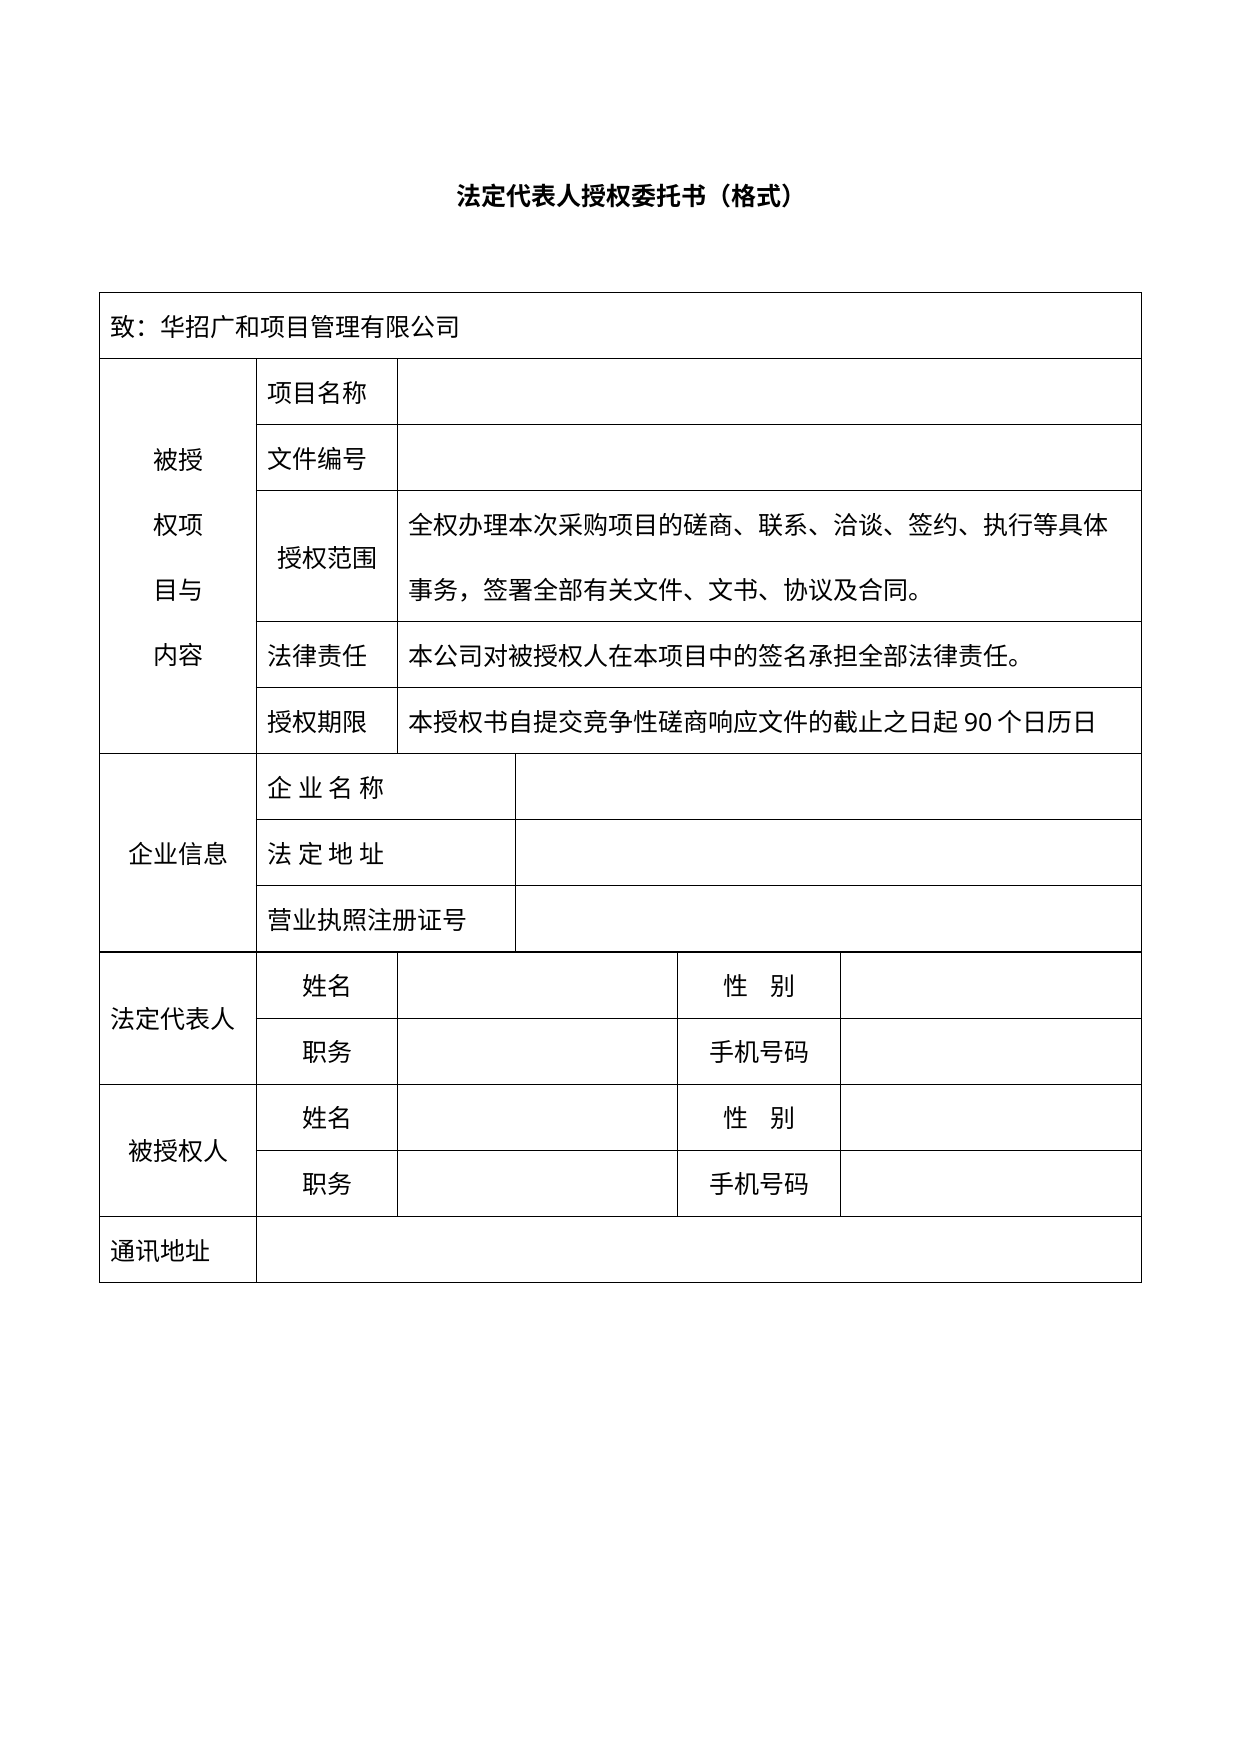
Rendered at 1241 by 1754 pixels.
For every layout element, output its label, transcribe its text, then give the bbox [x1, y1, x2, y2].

table_cell 项目名称 [257, 359, 397, 424]
table_cell [398, 953, 677, 1017]
table_cell 被授 权项 目与 内容 [100, 359, 256, 753]
table_cell [516, 754, 1141, 819]
table_header 致：华招广和项目管理有限公司 [100, 293, 1141, 358]
table_cell 法律责任 [257, 622, 397, 687]
table_cell 通讯地址 [100, 1217, 256, 1282]
table_cell [841, 1085, 1141, 1149]
table_cell 全权办理本次采购项目的磋商、联系、洽谈、签约、执行等具体事务，签署全部有关文件、文书、协议及合同。 [398, 491, 1141, 621]
table_cell 职务 [257, 1151, 397, 1216]
table_cell 企业信息 [100, 754, 256, 951]
table_cell 法 定 地 址 [257, 820, 515, 885]
table_cell 职务 [257, 1019, 397, 1083]
table_cell 性 别 [678, 1085, 840, 1149]
table_cell 姓名 [257, 953, 397, 1017]
text 法定代表人授权委托书（格式） [209, 162, 1053, 227]
table_cell [841, 953, 1141, 1017]
table_cell 本公司对被授权人在本项目中的签名承担全部法律责任。 [398, 622, 1141, 687]
table_cell [398, 359, 1141, 424]
table_cell 本授权书自提交竞争性磋商响应文件的截止之日起90个日历日 [398, 688, 1141, 753]
table_cell 手机号码 [678, 1151, 840, 1216]
table_cell [398, 1085, 677, 1149]
table_cell 法定代表人 [100, 953, 256, 1083]
table_cell 文件编号 [257, 425, 397, 490]
table_cell [398, 1151, 677, 1216]
table_cell [257, 1217, 1141, 1282]
table_cell [841, 1151, 1141, 1216]
table_cell 授权期限 [257, 688, 397, 753]
table_cell 手机号码 [678, 1019, 840, 1083]
table_cell [516, 820, 1141, 885]
table_cell 授权范围 [257, 491, 397, 621]
table_cell 企 业 名 称 [257, 754, 515, 819]
table_cell [841, 1019, 1141, 1083]
table_cell 营业执照注册证号 [257, 886, 515, 951]
table_cell 姓名 [257, 1085, 397, 1149]
table_cell [398, 1019, 677, 1083]
table_cell 被授权人 [100, 1085, 256, 1216]
table_cell 性 别 [678, 953, 840, 1017]
table_cell [398, 425, 1141, 490]
table_cell [516, 886, 1141, 951]
